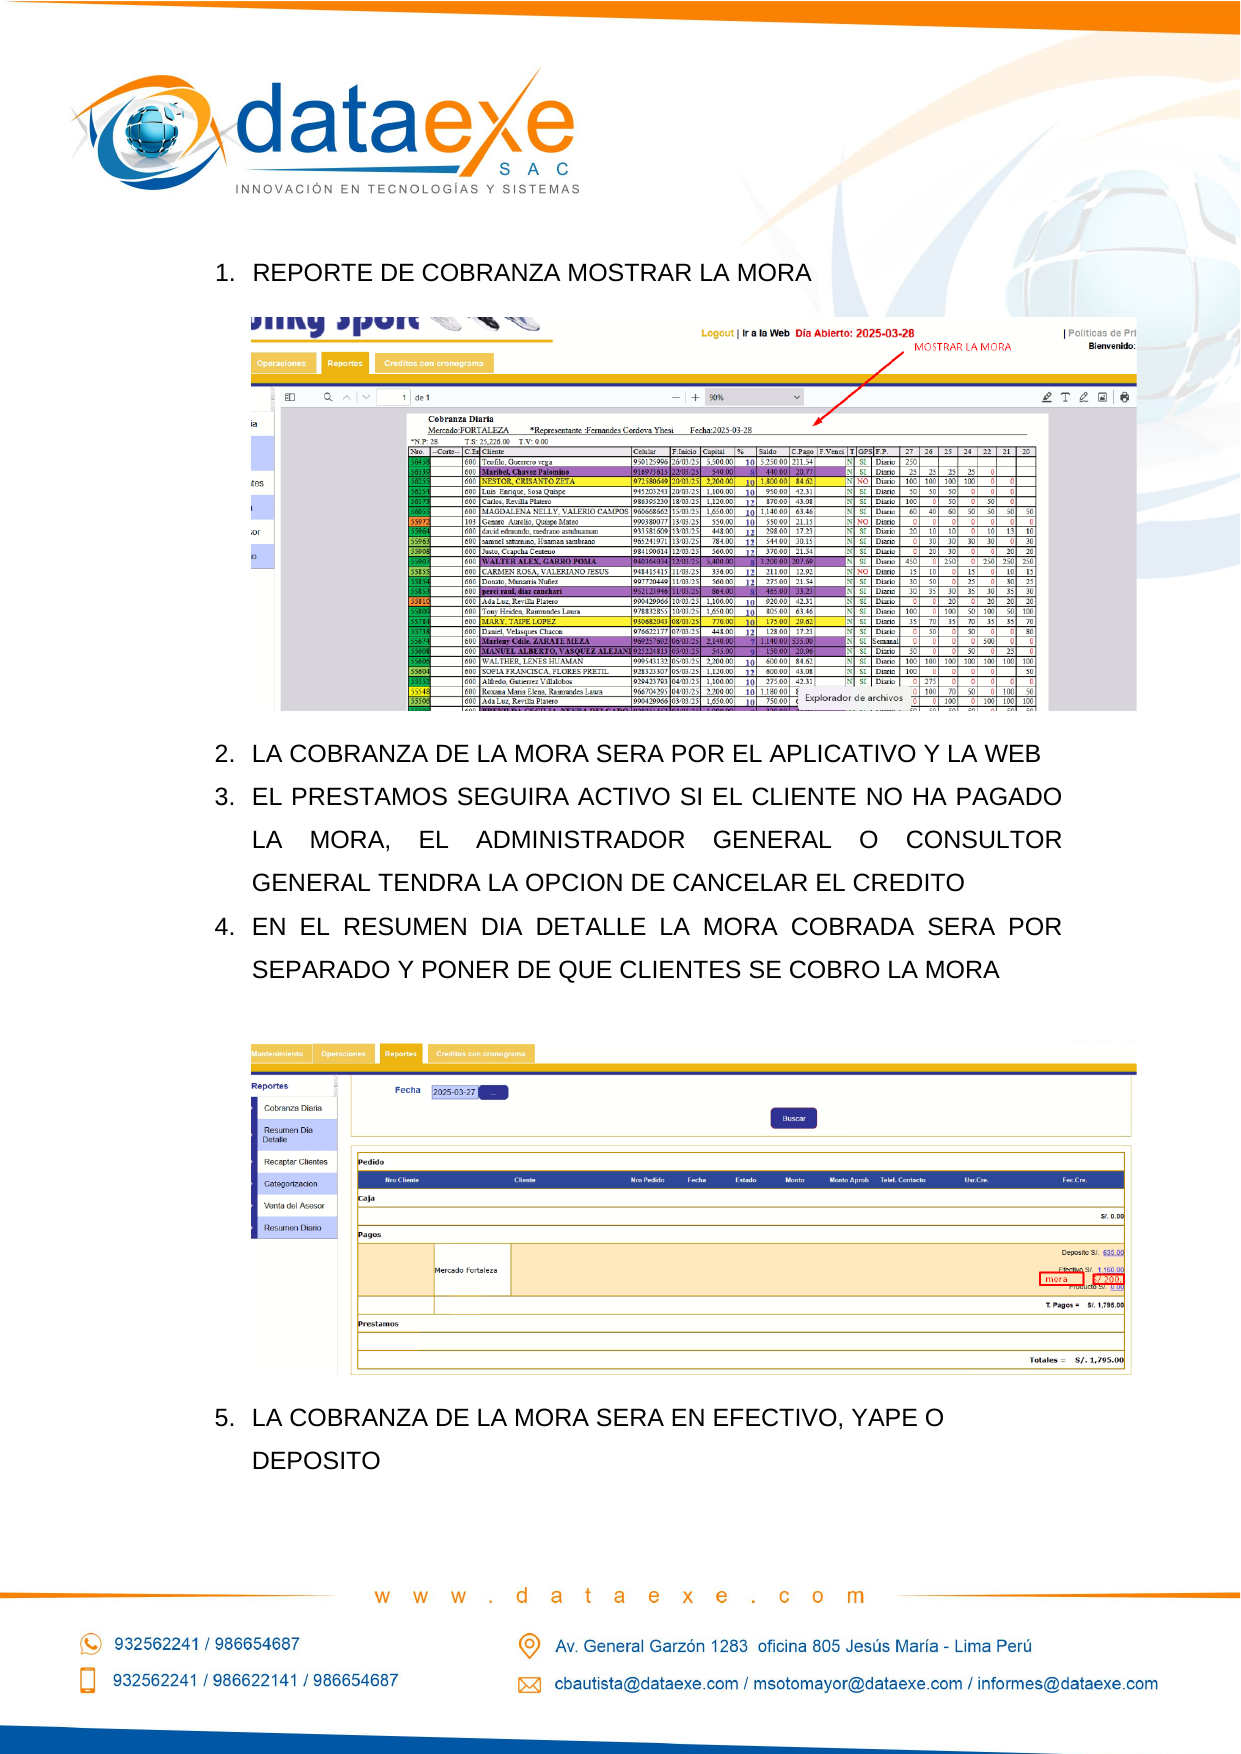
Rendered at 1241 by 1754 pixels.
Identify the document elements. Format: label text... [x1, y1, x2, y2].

list LA COBRANZA DE LA MORA SERA EN EFECTIVO, YAPE O DEPOSITO [214, 1403, 1063, 1475]
list EN EL RESUMEN DIA DETALLE LA MORA COBRADA SERA POR SEPARADO Y PONER DE QUE CLIENTES SE COBRO LA MORA [214, 912, 1063, 983]
list REPORTE DE COBRANZA MOSTRAR LA MORA [215, 258, 1063, 287]
list EL PRESTAMOS SEGUIRA ACTIVO SI EL CLIENTE NO HA PAGADO LA MORA, EL ADMINISTRADOR GENERAL O CONSULTOR GENERAL TENDRA LA OPCION DE CANCELAR EL CREDITO [214, 782, 1063, 897]
picture [3, 1, 1241, 711]
picture [0, 1587, 1241, 1754]
list LA COBRANZA DE LA MORA SERA POR EL APLICATIVO Y LA WEB [214, 739, 1063, 768]
picture [251, 1041, 1137, 1375]
